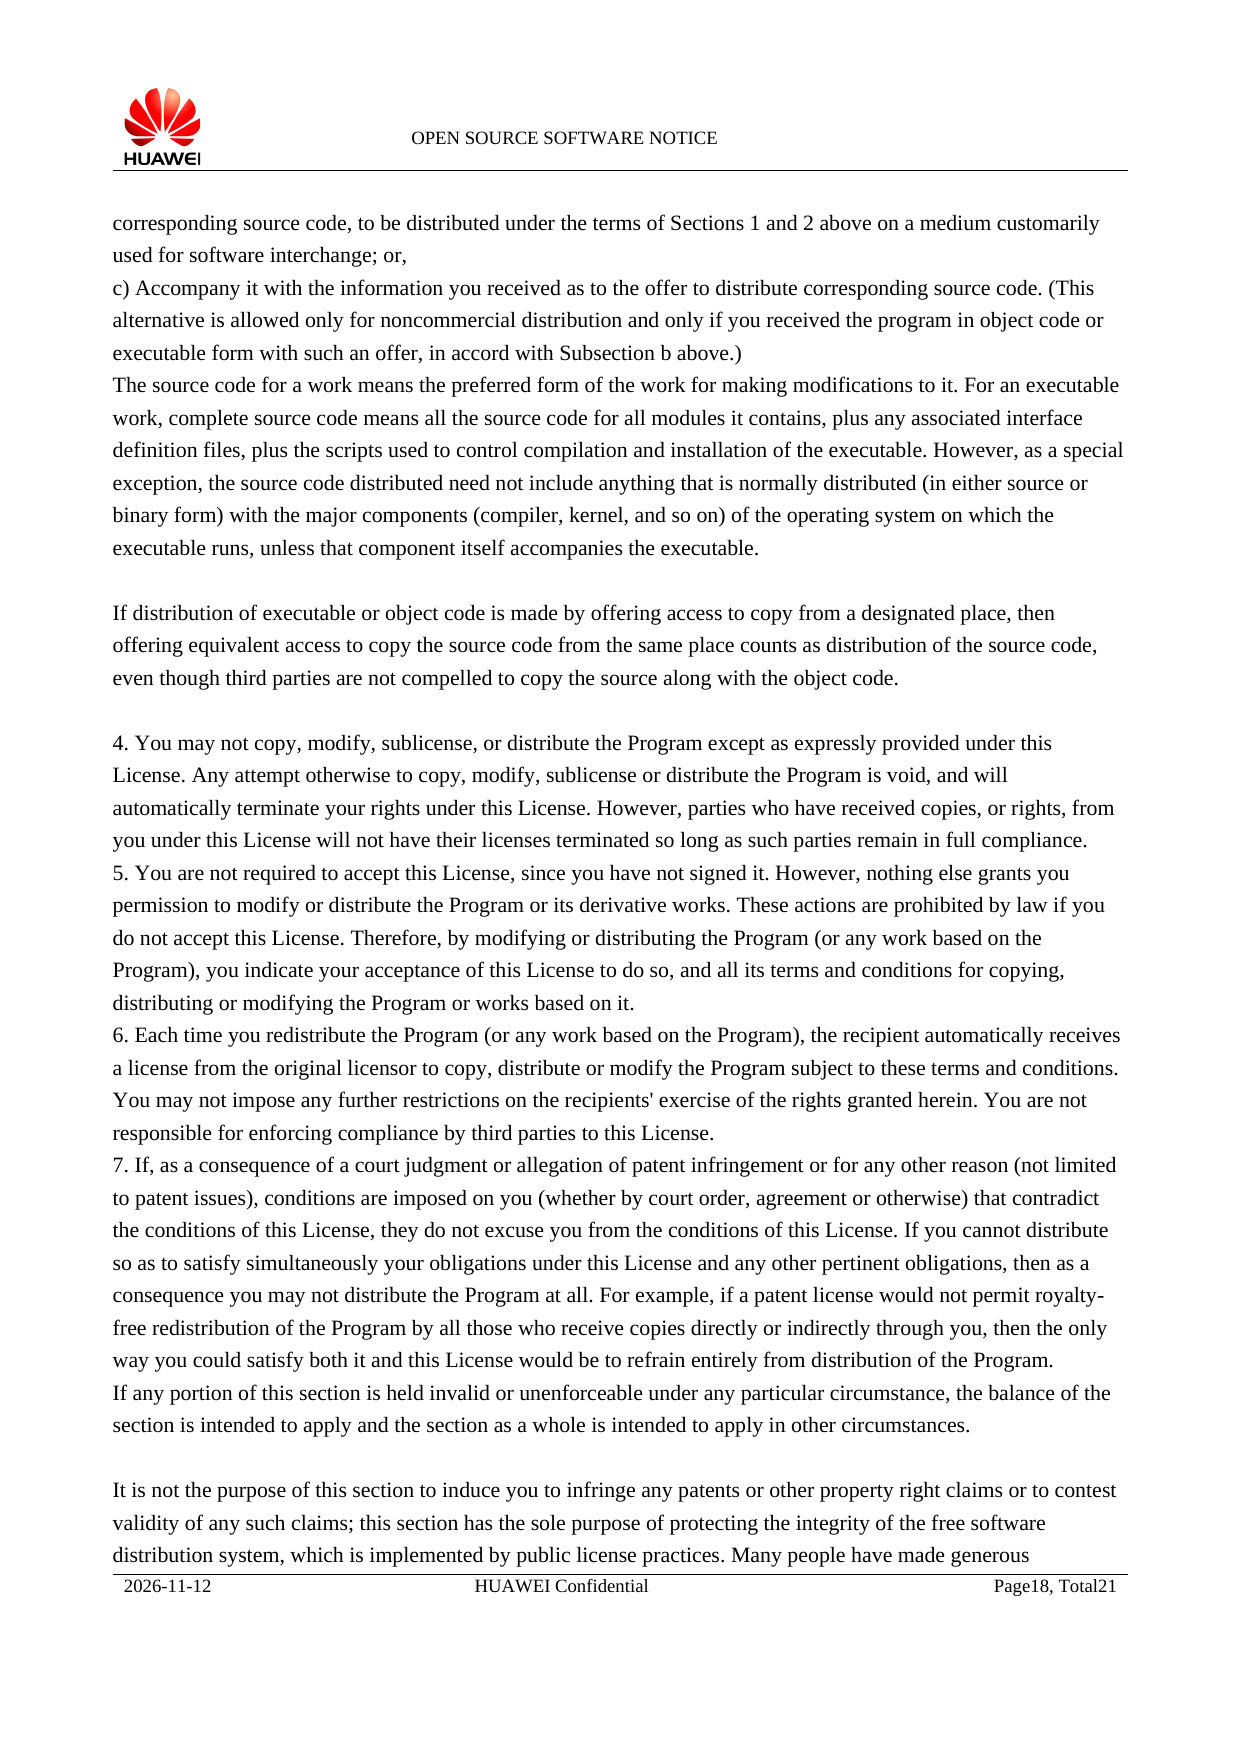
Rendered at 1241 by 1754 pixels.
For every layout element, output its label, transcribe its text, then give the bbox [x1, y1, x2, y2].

picture [124, 88, 201, 165]
